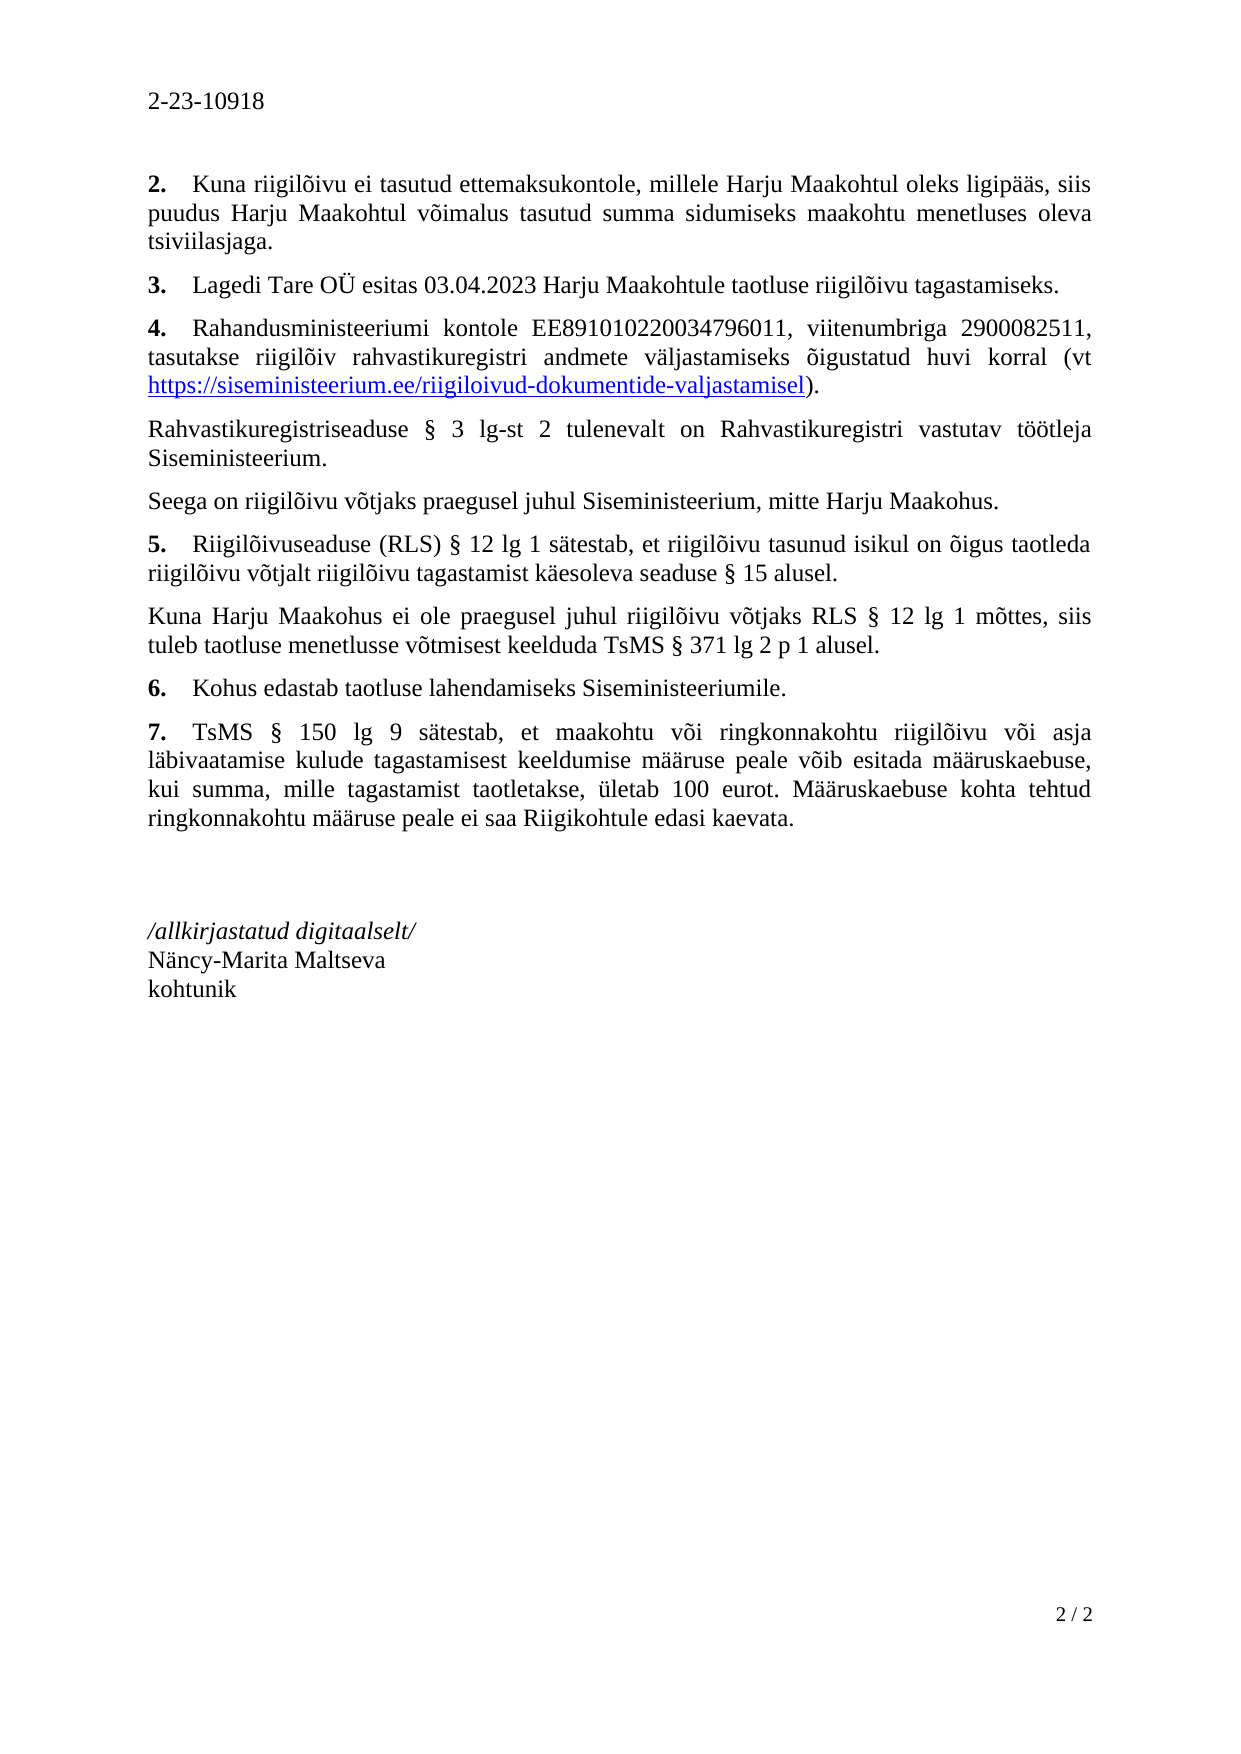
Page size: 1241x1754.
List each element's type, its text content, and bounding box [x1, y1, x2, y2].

list Kuna Harju Maakohus ei ole praegusel juhul riigilõivu võtjaks RLS § 12 lg 1 mõttes, siis tuleb taotluse menetlusse võtmisest keelduda TsMS § 371 lg 2 p 1 alusel. [148, 601, 1092, 659]
text TsMS § 150 lg 9 sätestab, et maakohtu või ringkonnakohtu riigilõivu või asja läbivaatamise kulude tagastamisest keeldumise määruse peale võib esitada määruskaebuse, kui summa, mille tagastamist taotletakse, ületab 100 eurot. Määruskaebuse kohta tehtud ringkonnakohtu määruse peale ei saa Riigikohtule edasi kaevata. [148, 717, 1092, 832]
text Riigilõivuseaduse (RLS) § 12 lg 1 sätestab, et riigilõivu tasunud isikul on õigus taotleda riigilõivu võtjalt riigilõivu tagastamist käesoleva seaduse § 15 alusel. [148, 529, 1092, 587]
text Rahandusministeeriumi kontole EE891010220034796011, viitenumbriga 2900082511, tasutakse riigilõiv rahvastikuregistri andmete väljastamiseks õigustatud huvi korral (vt https://siseministeerium.ee/riigiloivud-dokumentide-valjastamisel). [148, 313, 1092, 399]
text Kohus edastab taotluse lahendamiseks Siseministeeriumile. [148, 673, 1092, 702]
list Seega on riigilõivu võtjaks praegusel juhul Siseministeerium, mitte Harju Maakohus. [148, 486, 1092, 515]
text Kuna riigilõivu ei tasutud ettemaksukontole, millele Harju Maakohtul oleks ligipääs, siis puudus Harju Maakohtul võimalus tasutud summa sidumiseks maakohtu menetluses oleva tsiviilasjaga. [148, 169, 1092, 255]
text Lagedi Tare OÜ esitas 03.04.2023 Harju Maakohtule taotluse riigilõivu tagastamiseks. [148, 270, 1092, 298]
list Rahvastikuregistriseaduse § 3 lg-st 2 tulenevalt on Rahvastikuregistri vastutav töötleja Siseministeerium. [148, 414, 1092, 471]
text /allkirjastatud digitaalselt/ [148, 916, 1092, 945]
text kohtunik [148, 974, 1092, 1003]
